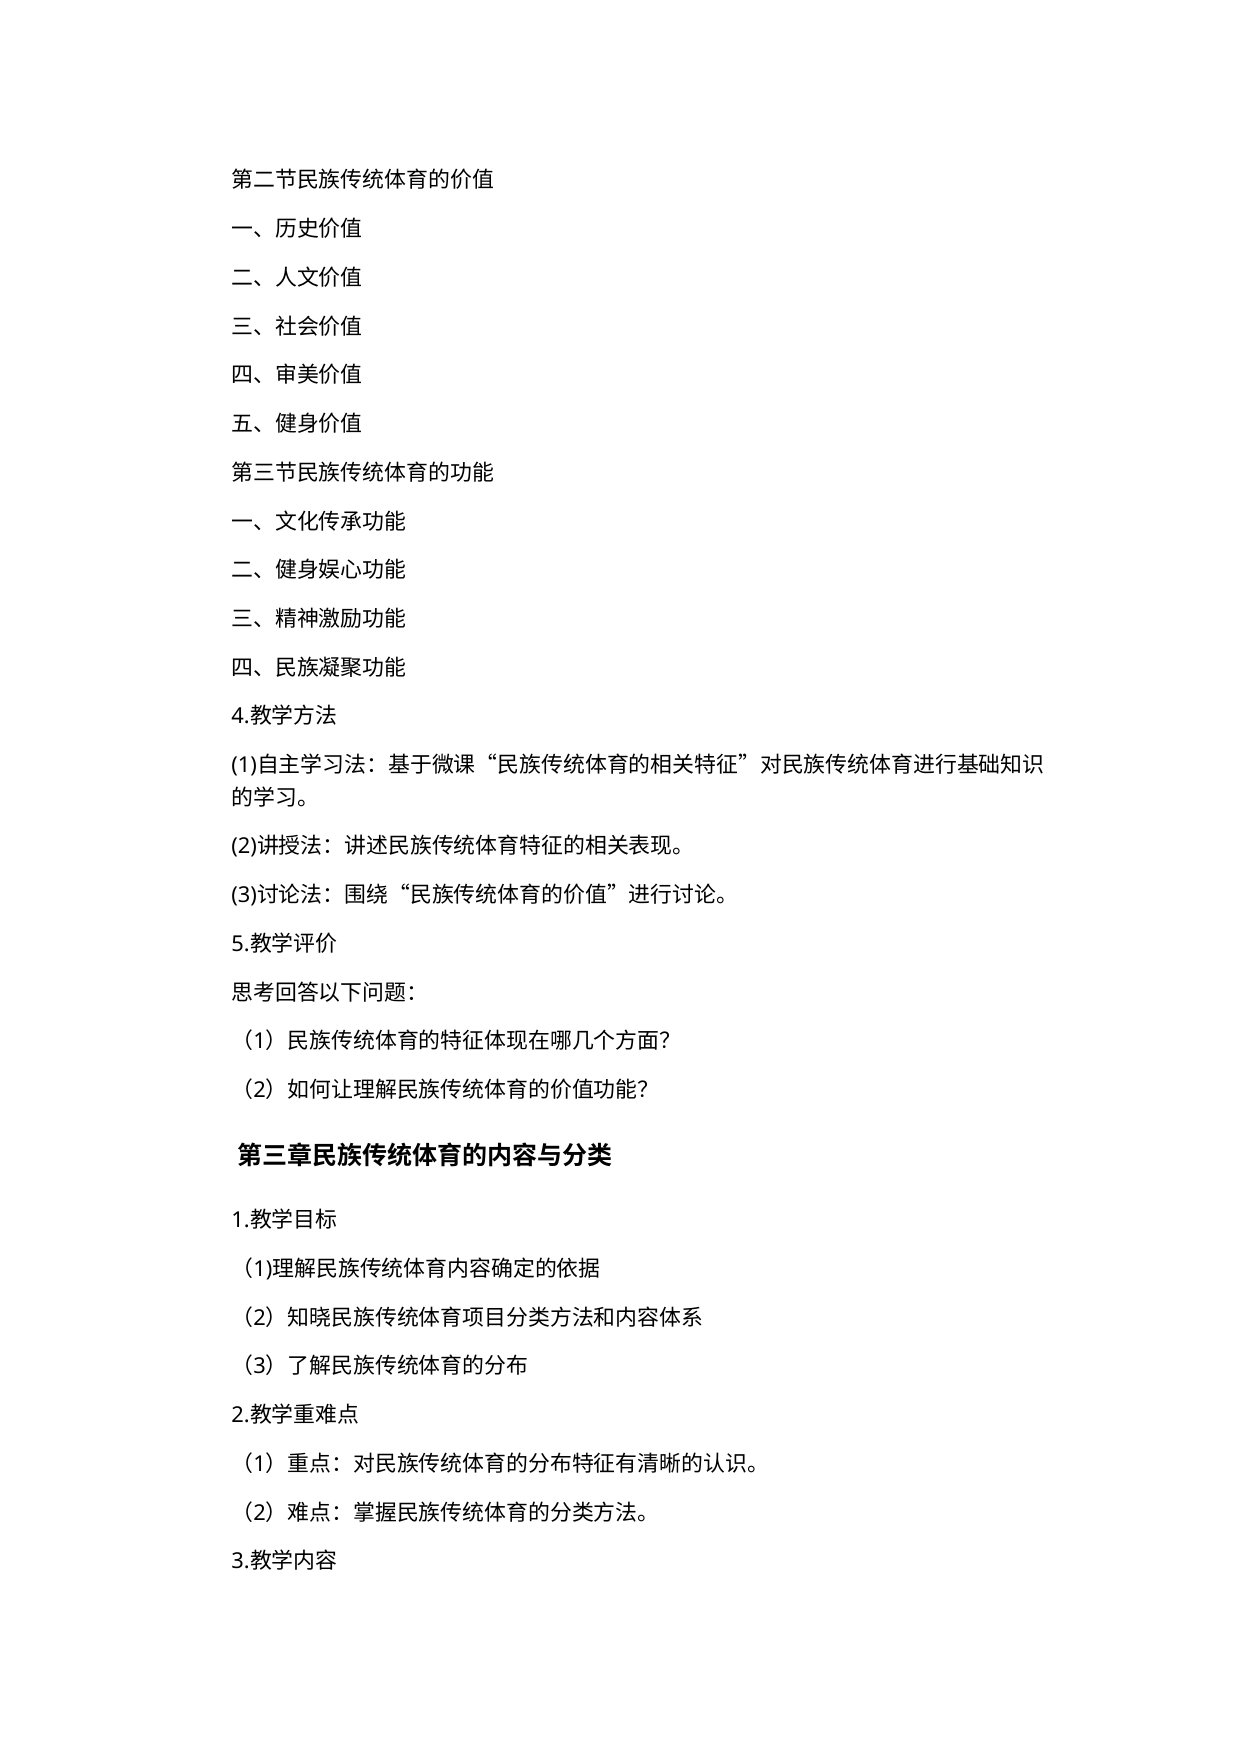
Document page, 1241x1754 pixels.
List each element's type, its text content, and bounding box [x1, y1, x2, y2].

text 第三章民族传统体育的内容与分类 [187, 1121, 1053, 1186]
text 第三节民族传统体育的功能 [187, 454, 1053, 487]
text 1.教学目标 [187, 1202, 1053, 1234]
text (3)讨论法：围绕“民族传统体育的价值”进行讨论。 [187, 877, 1053, 909]
list 民族凝聚功能 [187, 649, 1053, 682]
list 文化传承功能 [187, 503, 1053, 536]
list 社会价值 [231, 308, 1053, 341]
text (1)自主学习法：基于微课“民族传统体育的相关特征”对民族传统体育进行基础知识的学习。 [231, 747, 1053, 812]
text 2.教学重难点 [187, 1397, 1053, 1429]
list 历史价值 [231, 211, 1053, 243]
list 审美价值 [231, 357, 1053, 389]
text （1)理解民族传统体育内容确定的依据 [187, 1251, 1053, 1283]
text 4.教学方法 [231, 698, 1053, 731]
text （2）难点：掌握民族传统体育的分类方法。 [187, 1494, 1053, 1527]
text （2）如何让理解民族传统体育的价值功能？ [187, 1072, 1053, 1104]
list 健身价值 [231, 406, 1053, 438]
text (2)讲授法：讲述民族传统体育特征的相关表现。 [187, 828, 1053, 861]
text 5.教学评价 [187, 926, 1053, 958]
list 人文价值 [231, 259, 1053, 292]
text （1）民族传统体育的特征体现在哪几个方面？ [187, 1023, 1053, 1056]
text （1）重点：对民族传统体育的分布特征有清晰的认识。 [187, 1446, 1053, 1478]
text （3）了解民族传统体育的分布 [187, 1348, 1053, 1381]
text 3.教学内容 [187, 1543, 1053, 1576]
text 思考回答以下问题： [187, 974, 1053, 1007]
list 精神激励功能 [187, 601, 1053, 633]
list 健身娱心功能 [187, 552, 1053, 584]
text 第二节民族传统体育的价值 [187, 162, 1053, 194]
text （2）知晓民族传统体育项目分类方法和内容体系 [187, 1299, 1053, 1332]
